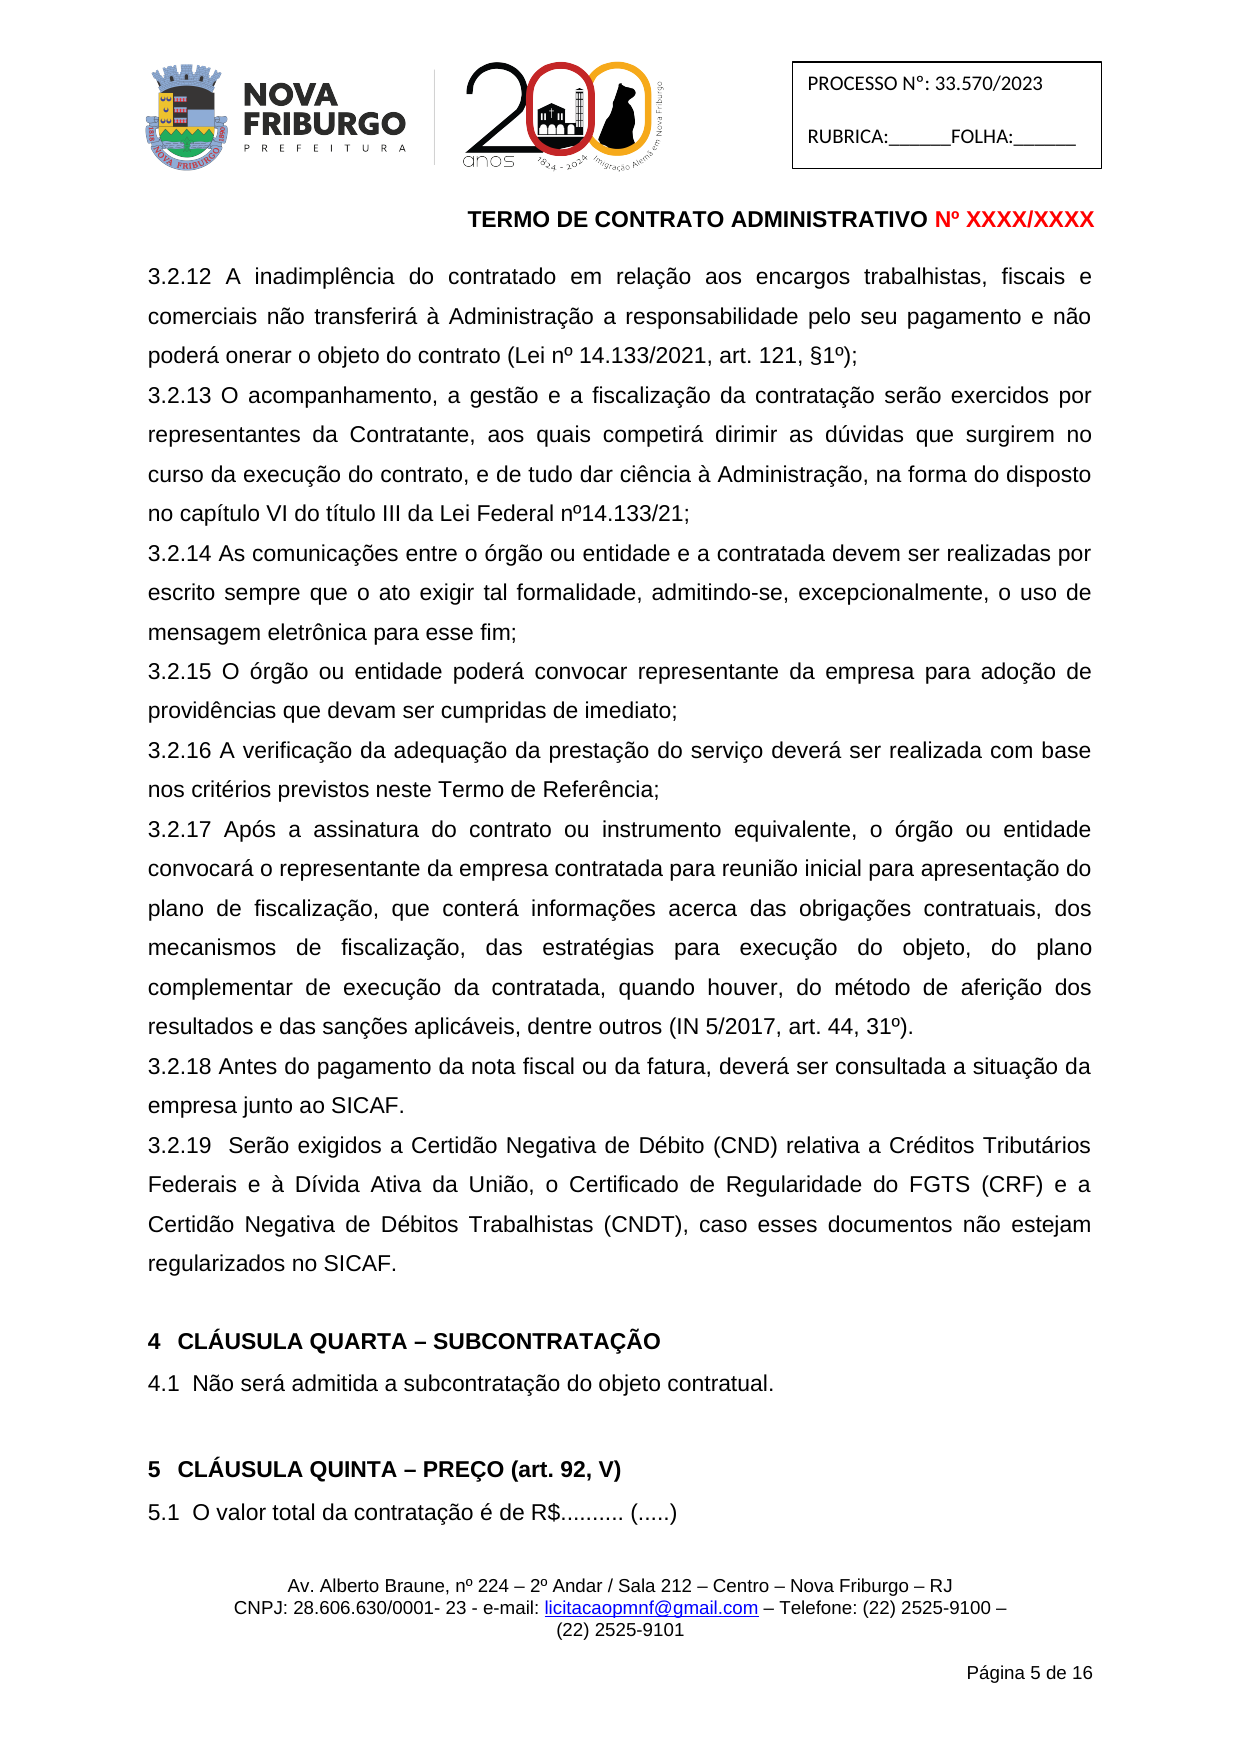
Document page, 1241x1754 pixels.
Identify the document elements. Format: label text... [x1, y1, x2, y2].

text 3.2.16 A verificação da adequação da prestação do serviço deverá ser realizada com base nos critérios previstos neste Termo de Referência; [148, 737, 1092, 803]
text 3.2.18 Antes do pagamento da nota fiscal ou da fatura, deverá ser consultada a situação da empresa junto ao SICAF. [148, 1053, 1092, 1119]
list CLÁUSULA QUINTA – PREÇO (art. 92, V) [148, 1456, 1092, 1482]
list CLÁUSULA QUARTA – SUBCONTRATAÇÃO [148, 1328, 1092, 1354]
text 3.2.13 O acompanhamento, a gestão e a fiscalização da contratação serão exercidos por representantes da Contratante, aos quais competirá dirimir as dúvidas que surgirem no curso da execução do contrato, e de tudo dar ciência à Administração, na forma do disposto no capítulo VI do título III da Lei Federal nº14.133/21; [148, 382, 1092, 526]
text 3.2.14 As comunicações entre o órgão ou entidade e a contratada devem ser realizadas por escrito sempre que o ato exigir tal formalidade, admitindo-se, excepcionalmente, o uso de mensagem eletrônica para esse fim; [148, 539, 1092, 645]
text 3.2.12 A inadimplência do contratado em relação aos encargos trabalhistas, fiscais e comerciais não transferirá à Administração a responsabilidade pelo seu pagamento e não poderá onerar o objeto do contrato (Lei nº 14.133/2021, art. 121, §1º); [148, 263, 1092, 368]
list O valor total da contratação é de R$.......... (.....) [148, 1499, 1092, 1525]
text 3.2.17 Após a assinatura do contrato ou instrumento equivalente, o órgão ou entidade convocará o representante da empresa contratada para reunião inicial para apresentação do plano de fiscalização, que conterá informações acerca das obrigações contratuais, dos mecanismos de fiscalização, das estratégias para execução do objeto, do plano complementar de execução da contratada, quando houver, do método de aferição dos resultados e das sanções aplicáveis, dentre outros (IN 5/2017, art. 44, 31º). [148, 816, 1092, 1040]
picture [118, 29, 695, 200]
text 3.2.15 O órgão ou entidade poderá convocar representante da empresa para adoção de providências que devam ser cumpridas de imediato; [148, 658, 1092, 724]
text 3.2.19 Serão exigidos a Certidão Negativa de Débito (CND) relativa a Créditos Tributários Federais e à Dívida Ativa da União, o Certificado de Regularidade do FGTS (CRF) e a Certidão Negativa de Débitos Trabalhistas (CNDT), caso esses documentos não estejam regularizados no SICAF. [148, 1132, 1092, 1277]
list Não será admitida a subcontratação do objeto contratual. [148, 1370, 1092, 1397]
